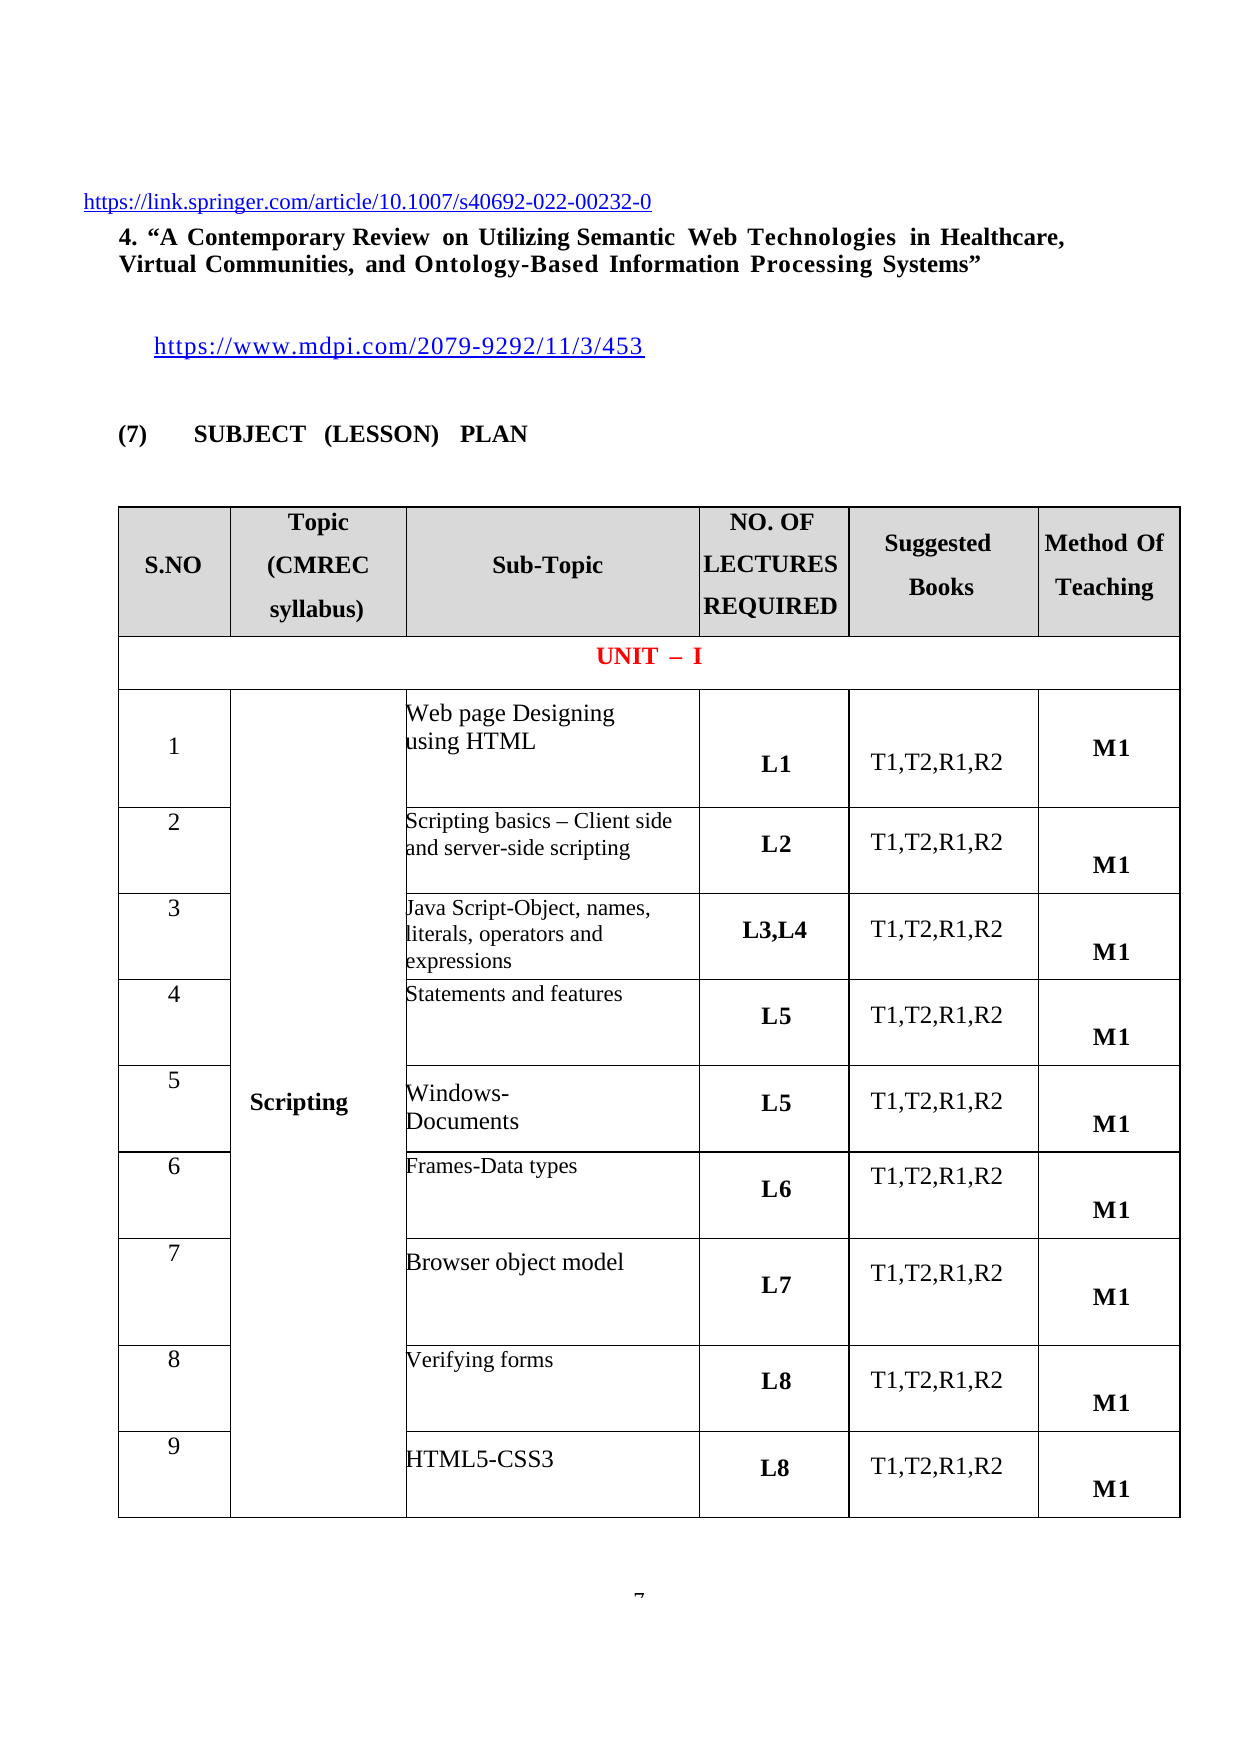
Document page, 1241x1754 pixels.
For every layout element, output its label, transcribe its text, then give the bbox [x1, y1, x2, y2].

table_cell L2 [700, 808, 848, 893]
table_header Suggested Books [850, 508, 1038, 636]
table_cell M1 [1039, 1346, 1179, 1431]
table_cell 1 [119, 690, 230, 807]
text https://www.mdpi.com/2079-9292/11/3/453 [154, 331, 1205, 360]
table_cell T1,T2,R1,R2 [850, 1432, 1038, 1517]
table_cell Java Script-Object, names, literals, operators and expressions [407, 894, 699, 979]
table_cell 2 [119, 808, 230, 893]
table_cell 3 [119, 894, 230, 979]
table_cell 7 [119, 1239, 230, 1345]
table_cell M1 [1039, 894, 1179, 979]
table_cell T1,T2,R1,R2 [850, 894, 1038, 979]
table_cell M1 [1039, 808, 1179, 893]
table_cell M1 [1039, 1066, 1179, 1151]
table_cell Verifying forms [407, 1346, 699, 1431]
table_cell L7 [700, 1239, 848, 1345]
table_cell UNIT – I [119, 637, 1179, 689]
table_cell L8 [700, 1432, 848, 1517]
table_header Method Of Teaching [1039, 508, 1179, 636]
table_cell T1,T2,R1,R2 [850, 1153, 1038, 1238]
table_cell T1,T2,R1,R2 [850, 1239, 1038, 1345]
table_cell Frames-Data types [407, 1153, 699, 1238]
table_cell L3,L4 [700, 894, 848, 979]
table_cell T1,T2,R1,R2 [850, 690, 1038, 807]
table_cell 5 [119, 1066, 230, 1151]
table_cell Scripting basics – Client side and server-side scripting [407, 808, 699, 893]
subtitle SUBJECT (LESSON) PLAN [118, 419, 1205, 448]
table_cell M1 [1039, 1239, 1179, 1345]
table_header S.NO [119, 508, 230, 636]
table_cell Scripting [231, 690, 406, 1517]
table_cell L1 [700, 690, 848, 807]
table_cell T1,T2,R1,R2 [850, 1346, 1038, 1431]
text https://link.springer.com/article/10.1007/s40692-022-00232-0 [83, 188, 1205, 214]
table_cell 9 [119, 1432, 230, 1517]
table_cell 4 [119, 980, 230, 1065]
table_cell M1 [1039, 980, 1179, 1065]
table_cell T1,T2,R1,R2 [850, 980, 1038, 1065]
table_header Sub-Topic [407, 508, 699, 636]
table_cell L8 [700, 1346, 848, 1431]
table_cell Web page Designing using HTML [407, 690, 699, 807]
table_cell M1 [1039, 690, 1179, 807]
table_cell 6 [119, 1153, 230, 1238]
table_cell M1 [1039, 1153, 1179, 1238]
table_cell L6 [700, 1153, 848, 1238]
table_header NO. OF LECTURES REQUIRED [700, 508, 848, 636]
table_cell L5 [700, 980, 848, 1065]
table_cell L5 [700, 1066, 848, 1151]
table_header Topic (CMREC syllabus) [231, 508, 406, 636]
table_cell 8 [119, 1346, 230, 1431]
subtitle 4. “A Contemporary Review on Utilizing Semantic Web Technologies in Healthcare, Virtual Communities, and Ontology-Based Information Processing Systems” [118, 223, 1139, 278]
table_cell HTML5-CSS3 [407, 1432, 699, 1517]
table_cell T1,T2,R1,R2 [850, 808, 1038, 893]
table_cell M1 [1039, 1432, 1179, 1517]
table_cell T1,T2,R1,R2 [850, 1066, 1038, 1151]
table_cell Windows-Documents [407, 1066, 699, 1151]
table_cell Browser object model [407, 1239, 699, 1345]
table_cell Statements and features [407, 980, 699, 1065]
